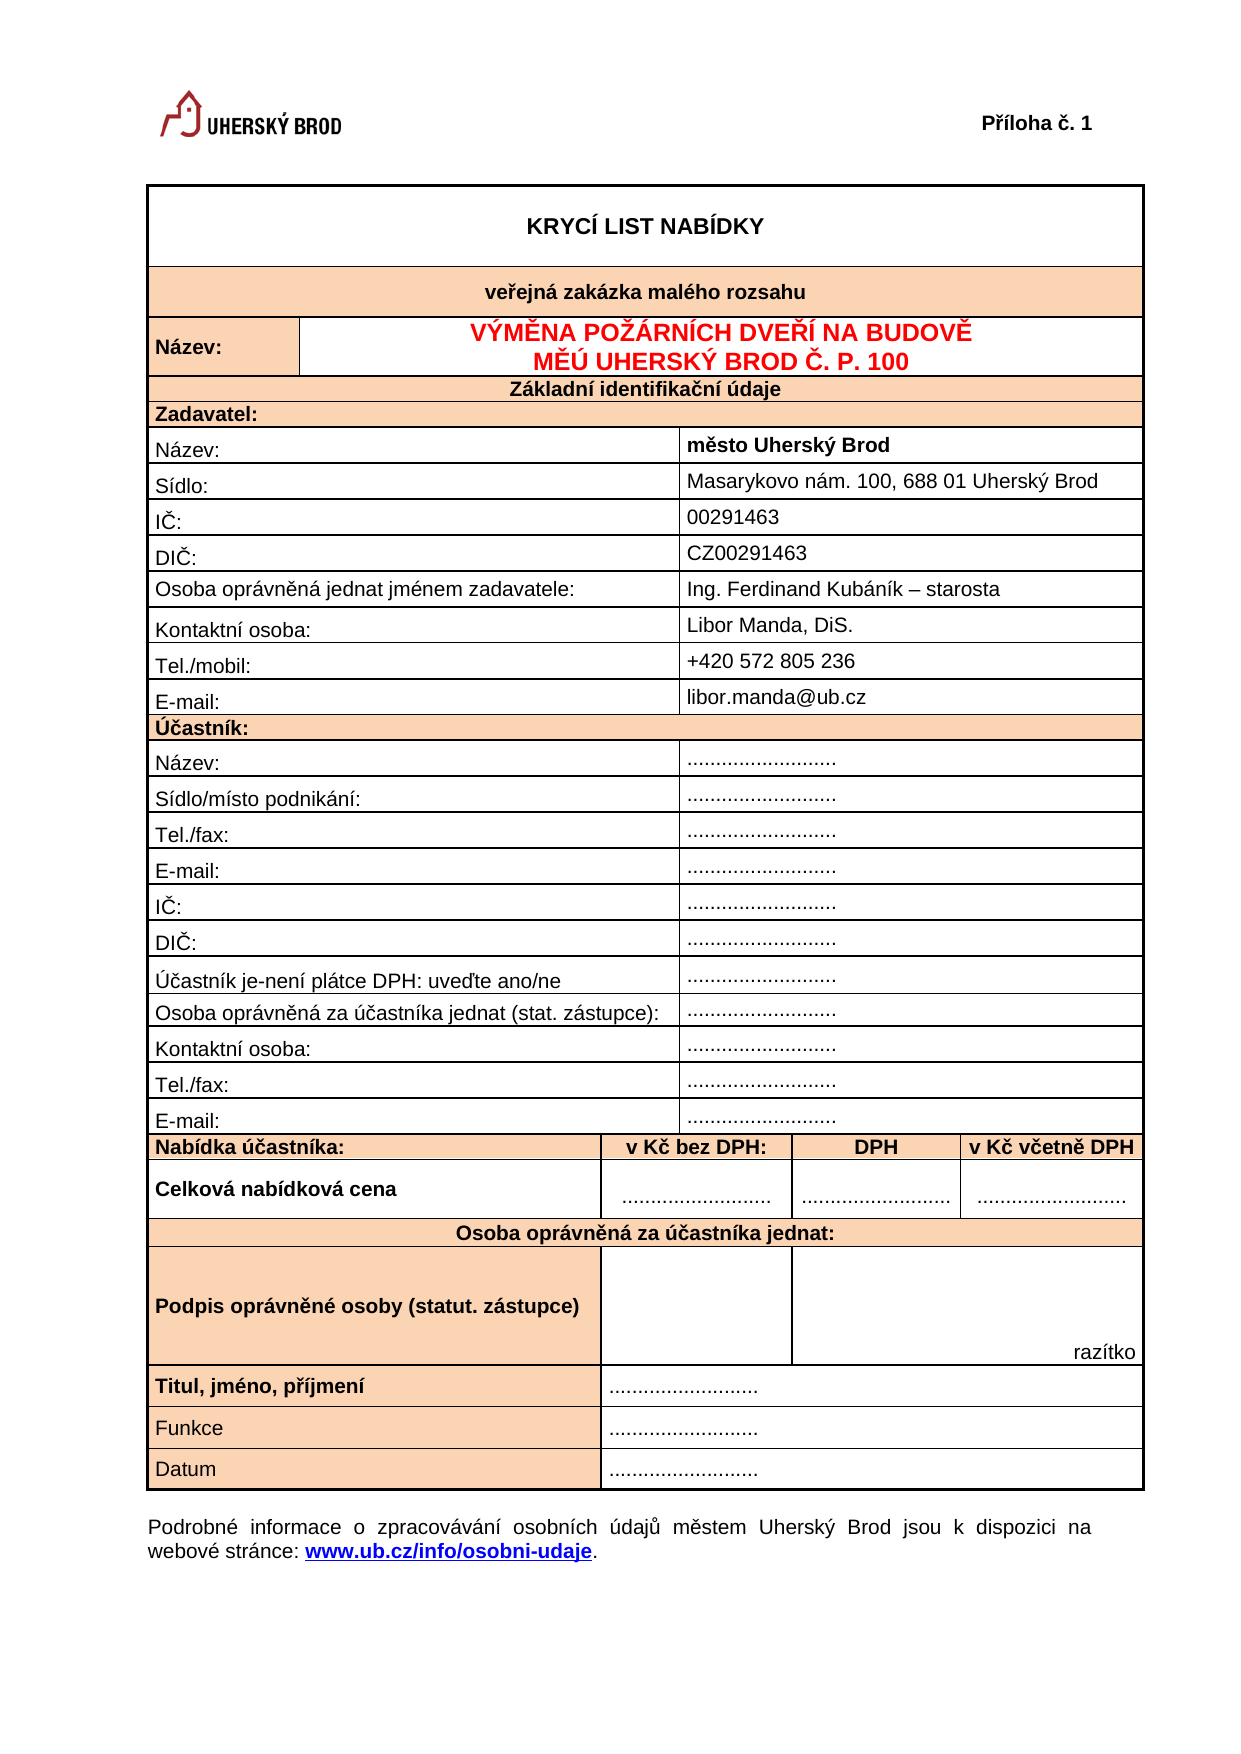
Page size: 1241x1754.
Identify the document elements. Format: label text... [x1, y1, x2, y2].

table_cell Název: [149, 428, 679, 462]
table_cell Libor Manda, DiS. [680, 608, 1142, 642]
picture [147, 73, 354, 155]
table_cell Datum [149, 1449, 600, 1488]
table_cell veřejná zakázka malého rozsahu [149, 267, 1142, 316]
table_cell E-mail: [149, 680, 679, 714]
table_cell .......................... [680, 885, 1142, 919]
table_cell v Kč bez DPH: [602, 1135, 791, 1158]
table_cell město Uherský Brod [680, 428, 1142, 462]
table_cell Funkce [149, 1407, 600, 1448]
table_cell Kontaktní osoba: [149, 1027, 679, 1061]
table_cell .......................... [680, 1027, 1142, 1061]
table_cell Účastník je-není plátce DPH: uveďte ano/ne [149, 957, 679, 992]
table_cell VÝMĚNA POŽÁRNÍCH DVEŘÍ NA BUDOVĚ měÚ uherský Brod č. p. 100 [300, 318, 1142, 375]
table_cell .......................... [680, 813, 1142, 847]
table_cell [602, 1247, 791, 1364]
table_cell .......................... [793, 1160, 960, 1218]
table_cell Masarykovo nám. 100, 688 01 Uherský Brod [680, 464, 1142, 498]
table_cell +420 572 805 236 [680, 643, 1142, 678]
table_cell .......................... [602, 1407, 1142, 1448]
text Podrobné informace o zpracovávání osobních údajů městem Uherský Brod jsou k dispozici na webové stránce: www.ub.cz/info/osobni-udaje. [148, 1515, 1092, 1563]
table_cell Tel./mobil: [149, 643, 679, 678]
table_cell .......................... [680, 921, 1142, 955]
table_cell .......................... [680, 994, 1142, 1025]
table_cell Ing. Ferdinand Kubáník – starosta [680, 572, 1142, 606]
table_cell .......................... [602, 1160, 791, 1218]
table_cell .......................... [680, 849, 1142, 883]
table_cell Účastník: [149, 715, 1142, 739]
table_cell .......................... [680, 777, 1142, 811]
table_cell Kontaktní osoba: [149, 608, 679, 642]
table_cell Zadavatel: [149, 402, 1142, 426]
table_cell DIČ: [149, 921, 679, 955]
table_cell IČ: [149, 500, 679, 534]
table_cell .......................... [602, 1449, 1142, 1488]
table_cell Název: [149, 318, 299, 375]
table_cell Celková nabídková cena [149, 1160, 600, 1218]
table_cell .......................... [680, 1099, 1142, 1133]
table_cell libor.manda@ub.cz [680, 680, 1142, 714]
table_cell Titul, jméno, příjmení [149, 1366, 600, 1406]
table_cell Nabídka účastníka: [149, 1135, 600, 1158]
table_cell Základní identifikační údaje [149, 377, 1142, 401]
table_cell .......................... [961, 1160, 1142, 1218]
table_cell Osoba oprávněná jednat jménem zadavatele: [149, 572, 679, 606]
table_cell IČ: [149, 885, 679, 919]
table_cell Tel./fax: [149, 1063, 679, 1097]
table_cell DIČ: [149, 536, 679, 570]
table_header KRYCÍ LIST NABÍDKY [149, 187, 1142, 266]
table_cell Sídlo/místo podnikání: [149, 777, 679, 811]
table_cell .......................... [680, 1063, 1142, 1097]
table_cell Osoba oprávněná za účastníka jednat (stat. zástupce): [149, 994, 679, 1025]
table_cell 00291463 [680, 500, 1142, 534]
table_cell .......................... [680, 741, 1142, 775]
table_cell .......................... [602, 1366, 1142, 1406]
table_cell Tel./fax: [149, 813, 679, 847]
table_cell Podpis oprávněné osoby (statut. zástupce) [149, 1247, 600, 1364]
table_cell razítko [793, 1247, 1142, 1364]
table_cell Sídlo: [149, 464, 679, 498]
table_cell Název: [149, 741, 679, 775]
table_cell Osoba oprávněná za účastníka jednat: [149, 1219, 1142, 1246]
table_cell v Kč včetně DPH [961, 1135, 1142, 1158]
table_cell CZ00291463 [680, 536, 1142, 570]
table_cell E-mail: [149, 849, 679, 883]
table_cell DPH [793, 1135, 960, 1158]
table_cell .......................... [680, 957, 1142, 992]
table_cell E-mail: [149, 1099, 679, 1133]
